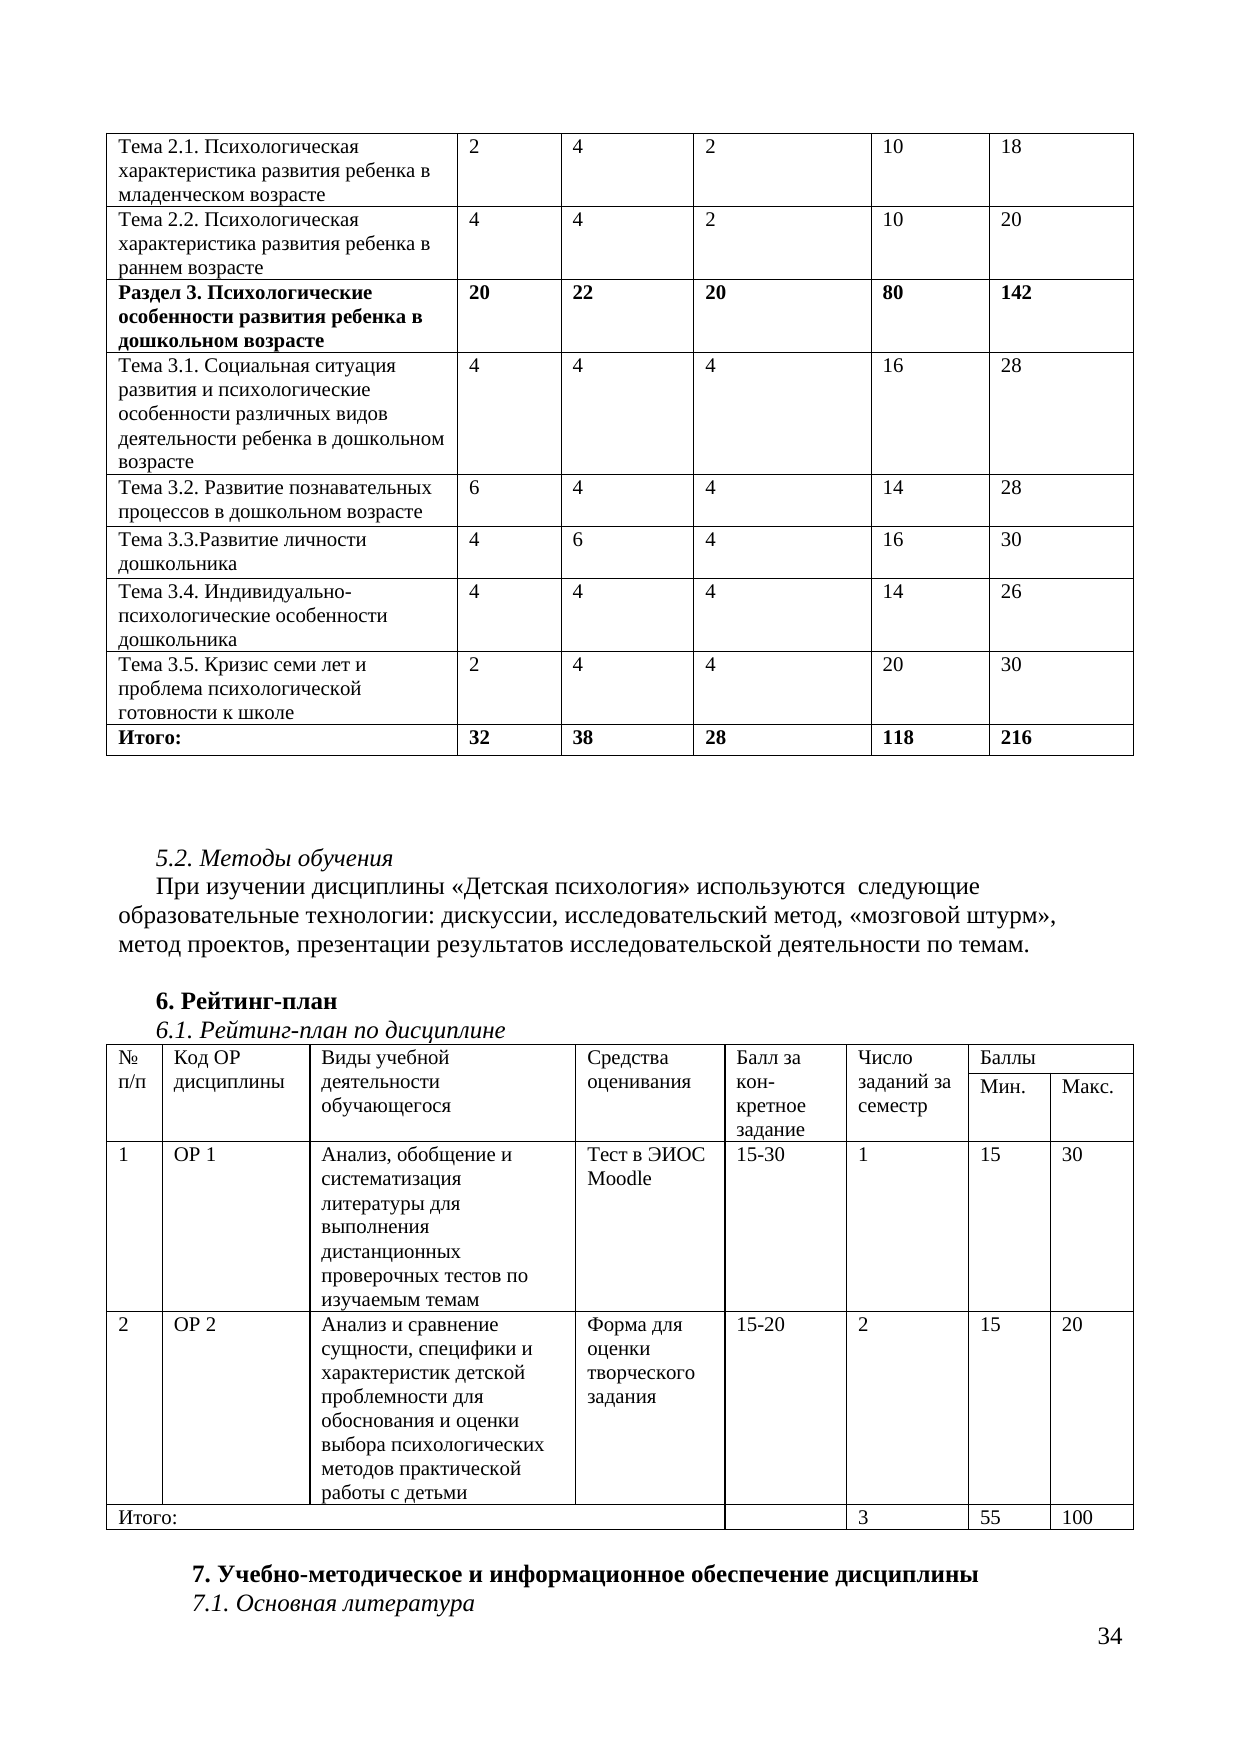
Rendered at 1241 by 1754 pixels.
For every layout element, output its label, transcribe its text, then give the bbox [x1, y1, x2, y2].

table_cell 28 [990, 475, 1133, 526]
table_cell 4 [458, 527, 561, 578]
table_cell 2 [847, 1312, 968, 1504]
table_cell Тема 3.1. Социальная ситуация развития и психологические особенности различных видов деятельности ребенка в дошкольном возрасте [107, 353, 457, 473]
table_cell 16 [872, 353, 989, 473]
table_cell 3 [847, 1505, 968, 1529]
table_cell Анализ, обобщение и систематизация литературы для выполнения дистанционных проверочных тестов по изучаемым темам [311, 1142, 575, 1311]
table_cell 142 [990, 280, 1133, 352]
table_cell 22 [562, 280, 693, 352]
table_header Код ОР дисциплины [163, 1045, 309, 1141]
table_cell 55 [969, 1505, 1050, 1529]
table_cell 30 [1051, 1142, 1133, 1311]
table_header Виды учебной деятельности обучающегося [311, 1045, 575, 1141]
table_cell 4 [562, 353, 693, 473]
table_cell 6 [458, 475, 561, 526]
table_cell 4 [458, 579, 561, 651]
table_cell ОР 1 [163, 1142, 309, 1311]
table_cell 16 [872, 527, 989, 578]
table_cell 4 [562, 579, 693, 651]
table_cell Тема 3.5. Кризис семи лет и проблема психологической готовности к школе [107, 652, 457, 724]
table_header Число заданий за семестр [847, 1045, 968, 1141]
table_cell Тест в ЭИОС Moodle [576, 1142, 724, 1311]
table_cell 118 [872, 725, 989, 755]
table_cell 2 [458, 652, 561, 724]
table_cell 10 [872, 207, 989, 279]
table_cell 32 [458, 725, 561, 755]
table_cell 18 [990, 134, 1133, 206]
table_cell 1 [107, 1142, 162, 1311]
table_cell 15 [969, 1142, 1050, 1311]
table_cell Тема 3.4. Индивидуально-психологические особенности дошкольника [107, 579, 457, 651]
table_cell Тема 3.2. Развитие познавательных процессов в дошкольном возрасте [107, 475, 457, 526]
table_cell 14 [872, 579, 989, 651]
table_cell 4 [562, 652, 693, 724]
table_cell Макс. [1051, 1074, 1133, 1141]
table_cell 38 [562, 725, 693, 755]
table_header Средства оценивания [576, 1045, 724, 1141]
table_cell 1 [847, 1142, 968, 1311]
table_cell 2 [694, 134, 871, 206]
subtitle При изучении дисциплины «Детская психология» используются следующие образовательные технологии: дискуссии, исследовательский метод, «мозговой штурм», метод проектов, презентации результатов исследовательской деятельности по темам. [118, 871, 1122, 958]
subtitle 6. Рейтинг-план [118, 986, 1122, 1015]
table_cell Раздел 3. Психологические особенности развития ребенка в дошкольном возрасте [107, 280, 457, 352]
subtitle 6.1. Рейтинг-план по дисциплине [118, 1015, 1122, 1044]
subtitle 7. Учебно-методическое и информационное обеспечение дисциплины [118, 1559, 1122, 1588]
table_cell 4 [562, 134, 693, 206]
table_header Баллы [969, 1045, 1133, 1073]
table_cell 4 [458, 353, 561, 473]
table_cell Итого: [107, 1505, 724, 1529]
table_cell 2 [694, 207, 871, 279]
table_cell 2 [107, 1312, 162, 1504]
table_cell Мин. [969, 1074, 1050, 1141]
table_cell Форма для оценки творческого задания [576, 1312, 724, 1504]
text 7.1. Основная литература [118, 1588, 1122, 1617]
table_cell 20 [990, 207, 1133, 279]
table_cell 216 [990, 725, 1133, 755]
table_cell 28 [694, 725, 871, 755]
table_cell Итого: [107, 725, 457, 755]
table_cell 4 [562, 475, 693, 526]
table_cell 10 [872, 134, 989, 206]
table_cell 4 [458, 207, 561, 279]
table_cell 4 [694, 475, 871, 526]
table_cell 4 [694, 579, 871, 651]
table_cell Тема 2.2. Психологическая характеристика развития ребенка в раннем возрасте [107, 207, 457, 279]
table_cell 20 [458, 280, 561, 352]
table_cell 30 [990, 652, 1133, 724]
table_cell 2 [458, 134, 561, 206]
table_cell 15-30 [726, 1142, 846, 1311]
table_cell 4 [562, 207, 693, 279]
table_cell 15-20 [726, 1312, 846, 1504]
table_cell Тема 3.3.Развитие личности дошкольника [107, 527, 457, 578]
table_cell 4 [694, 652, 871, 724]
table_cell Тема 2.1. Психологическая характеристика развития ребенка в младенческом возрасте [107, 134, 457, 206]
table_cell 80 [872, 280, 989, 352]
table_cell Анализ и сравнение сущности, специфики и характеристик детской проблемности для обоснования и оценки выбора психологических методов практической работы с детьми [311, 1312, 575, 1504]
table_cell 4 [694, 353, 871, 473]
table_cell 20 [694, 280, 871, 352]
table_cell 14 [872, 475, 989, 526]
table_cell 15 [969, 1312, 1050, 1504]
table_cell ОР 2 [163, 1312, 309, 1504]
table_cell 4 [694, 527, 871, 578]
table_cell 20 [872, 652, 989, 724]
subtitle 5.2. Методы обучения [118, 843, 1122, 871]
table_cell 26 [990, 579, 1133, 651]
table_header № п/п [107, 1045, 162, 1141]
table_cell 6 [562, 527, 693, 578]
table_cell 30 [990, 527, 1133, 578]
table_cell 20 [1051, 1312, 1133, 1504]
table_header Балл за кон-кретное задание [726, 1045, 846, 1141]
table_cell [726, 1505, 846, 1529]
table_cell 28 [990, 353, 1133, 473]
table_cell 100 [1051, 1505, 1133, 1529]
